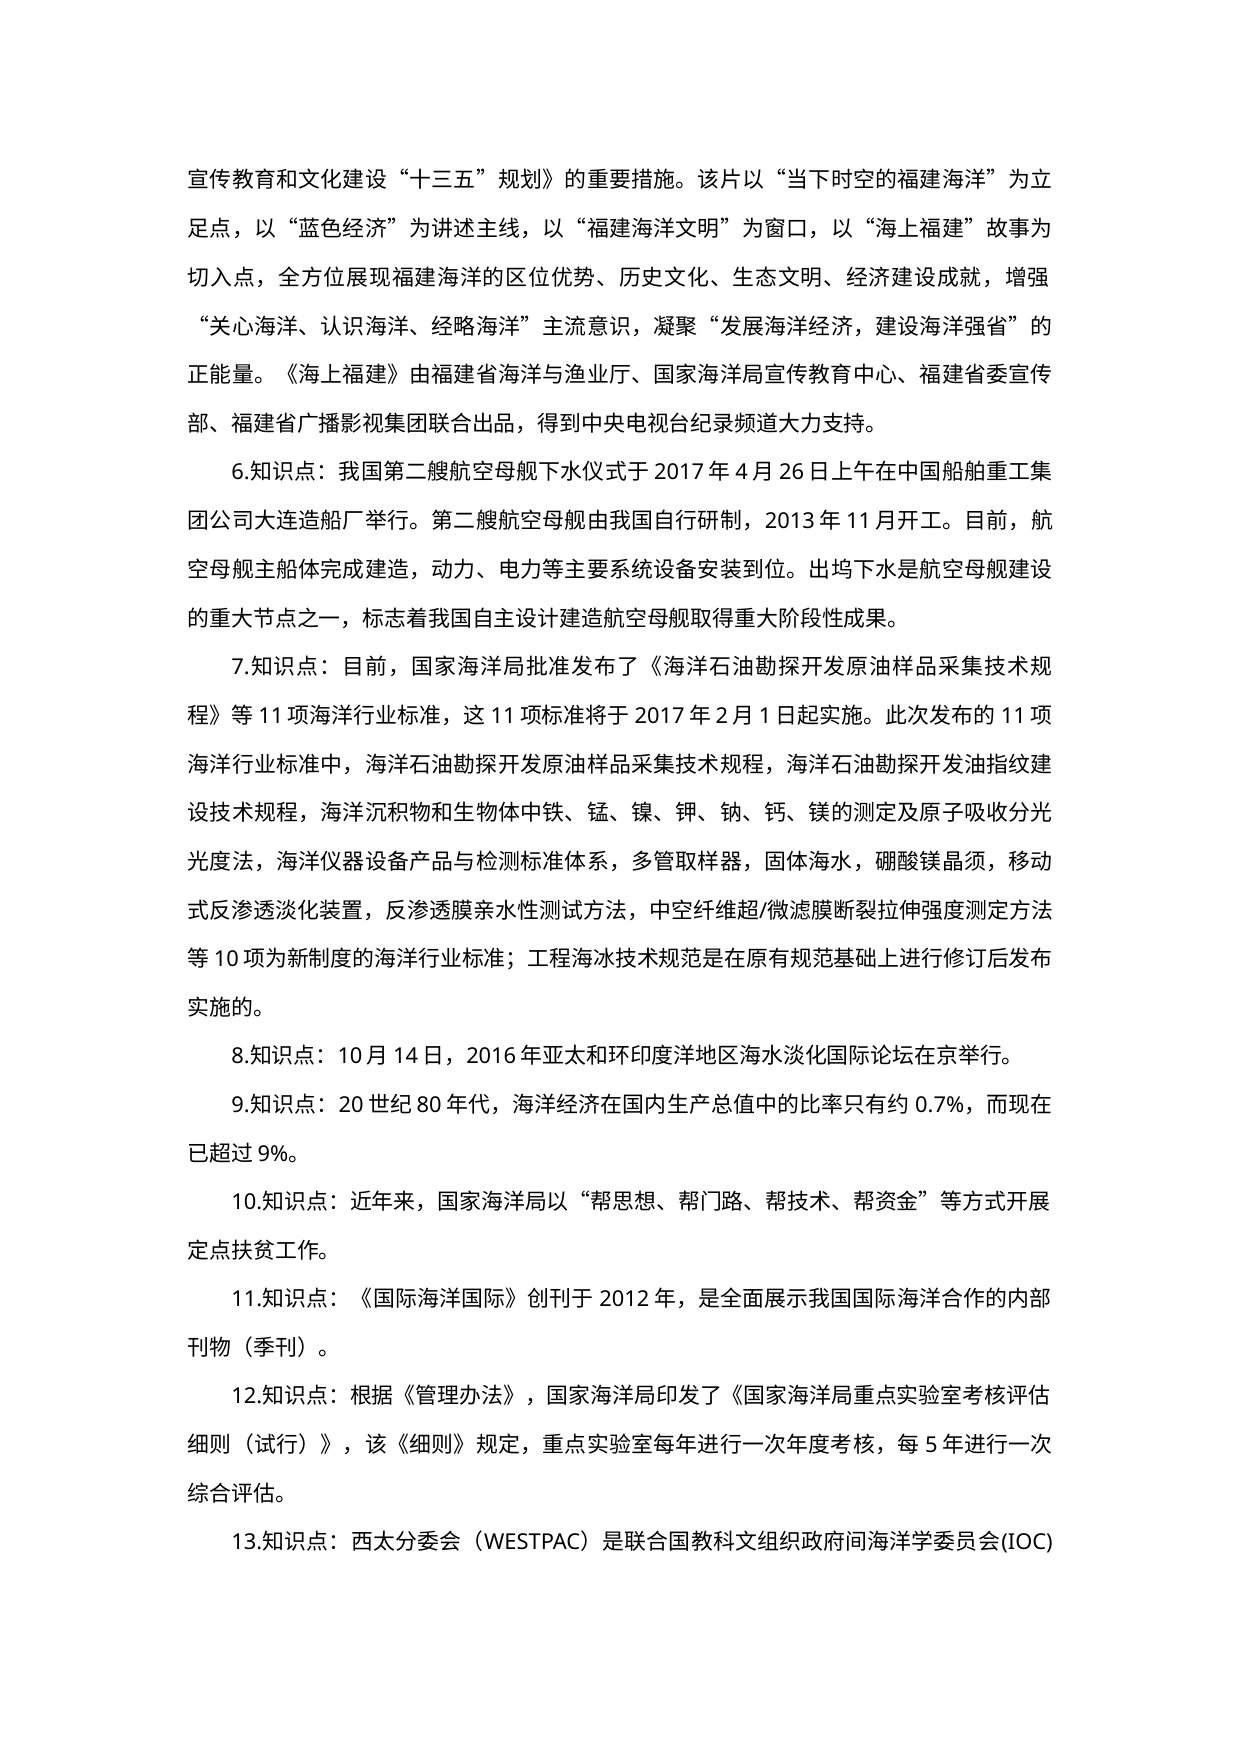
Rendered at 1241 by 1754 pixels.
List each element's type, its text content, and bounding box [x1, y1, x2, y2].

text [187, 162, 1053, 438]
text 8.知识点：10月14日，2016年亚太和环印度洋地区海水淡化国际论坛在京举行。 [187, 1038, 1053, 1071]
text 12.知识点：根据《管理办法》，国家海洋局印发了《国家海洋局重点实验室考核评估细则（试行）》，该《细则》规定，重点实验室每年进行一次年度考核，每5年进行一次综合评估。 [187, 1378, 1053, 1508]
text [187, 1524, 1053, 1556]
text 10.知识点：近年来，国家海洋局以“帮思想、帮门路、帮技术、帮资金”等方式开展定点扶贫工作。 [187, 1184, 1053, 1265]
text 11.知识点：《国际海洋国际》创刊于2012年，是全面展示我国国际海洋合作的内部刊物（季刊）。 [187, 1281, 1053, 1362]
text 6.知识点：我国第二艘航空母舰下水仪式于2017年4月26日上午在中国船舶重工集团公司大连造船厂举行。第二艘航空母舰由我国自行研制，2013年11月开工。目前，航空母舰主船体完成建造，动力、电力等主要系统设备安装到位。出坞下水是航空母舰建设的重大节点之一，标志着我国自主设计建造航空母舰取得重大阶段性成果。 [187, 454, 1053, 633]
text 9.知识点：20世纪80年代，海洋经济在国内生产总值中的比率只有约0.7%，而现在已超过9%。 [187, 1087, 1053, 1168]
text 7.知识点：目前，国家海洋局批准发布了《海洋石油勘探开发原油样品采集技术规程》等11项海洋行业标准，这11项标准将于2017年2月1日起实施。此次发布的11项海洋行业标准中，海洋石油勘探开发原油样品采集技术规程，海洋石油勘探开发油指纹建设技术规程，海洋沉积物和生物体中铁、锰、镍、钾、钠、钙、镁的测定及原子吸收分光光度法，海洋仪器设备产品与检测标准体系，多管取样器，固体海水，硼酸镁晶须，移动式反渗透淡化装置，反渗透膜亲水性测试方法，中空纤维超/微滤膜断裂拉伸强度测定方法等10项为新制度的海洋行业标准；工程海冰技术规范是在原有规范基础上进行修订后发布实施的。 [187, 649, 1053, 1022]
